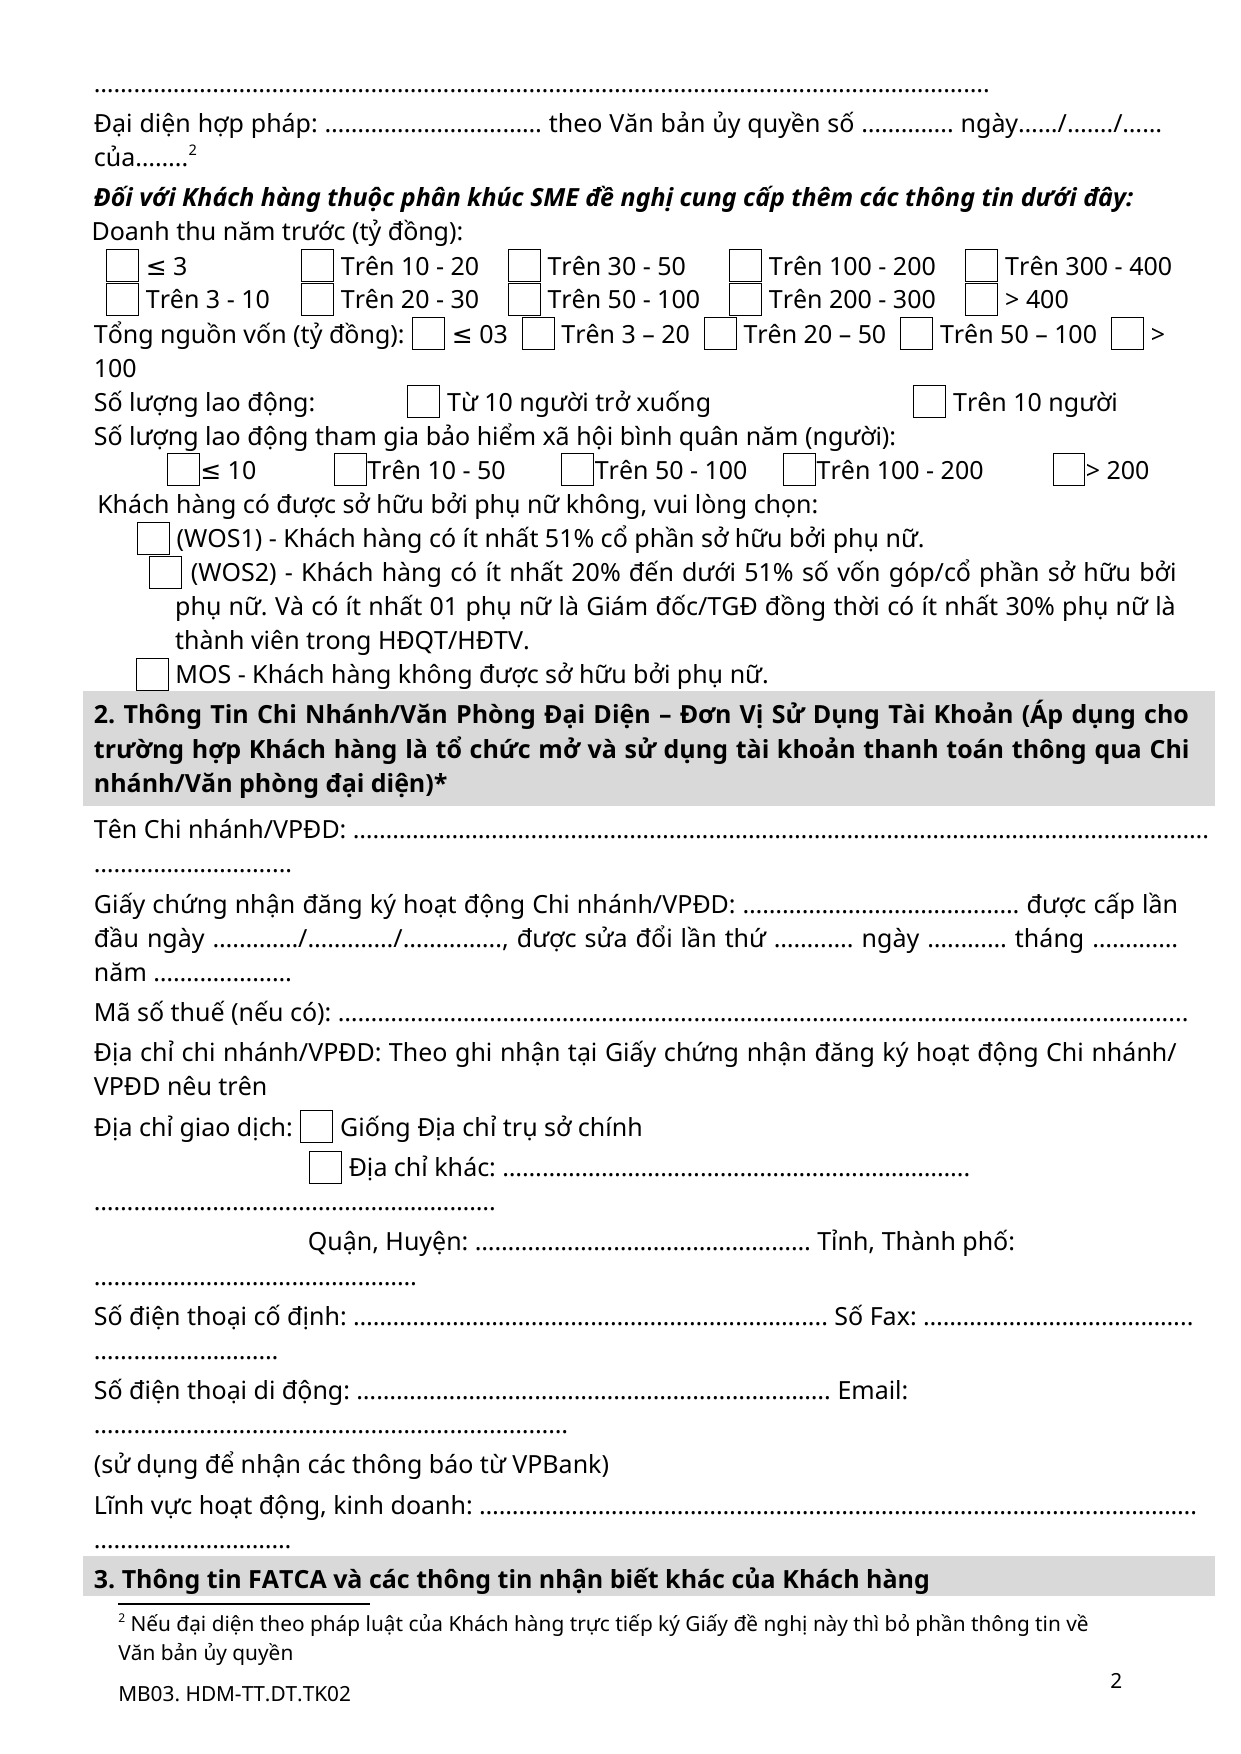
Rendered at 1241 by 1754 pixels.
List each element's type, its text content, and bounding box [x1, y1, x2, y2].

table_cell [83, 59, 1215, 691]
table_cell 2. Thông Tin Chi Nhánh/Văn Phòng Đại Diện – Đơn Vị Sử Dụng Tài Khoản (Áp dụng cho trường hợp Khách hàng là tổ chức mở và sử dụng tài khoản thanh toán thông qua Chi nhánh/Văn phòng đại diện)* [83, 691, 1215, 806]
table_cell Tên Chi nhánh/VPĐD: ………………………………………………………………………………………………………………….…………..………….... Giấy chứng nhận đăng ký hoạt động Chi nhánh/VPĐD: …………………………………… được cấp lần đầu ngày ….………/…….……/……….….., được sửa đổi lần thứ ……..…. ngày …..….… tháng ……….… năm ……..….……… Mã số thuế (nếu có): ……………………………………………………………………………………………………..……....... Địa chỉ chi nhánh/VPĐD: Theo ghi nhận tại Giấy chứng nhận đăng ký hoạt động Chi nhánh/ VPĐD nêu trên Địa chỉ giao dịch: Giống Địa chỉ trụ sở chính Địa chỉ khác: ……………………………………………………………..……………………………………………………. Quận, Huyện: …………………………………………… Tỉnh, Thành phố: ……………………………….………… Số điện thoại cố định: ………………………………………………….………..... Số Fax: …………………………………..……….……………… Số điện thoại di động: ………………………………………………………..……. Email: ……………………………………………………………… (sử dụng để nhận các thông báo từ VPBank) Lĩnh vực hoạt động, kinh doanh: ……………………………………………………………………………………………….………………………… [83, 806, 1216, 1556]
table_cell 3. Thông tin FATCA và các thông tin nhận biết khác của Khách hàng [83, 1556, 1215, 1596]
